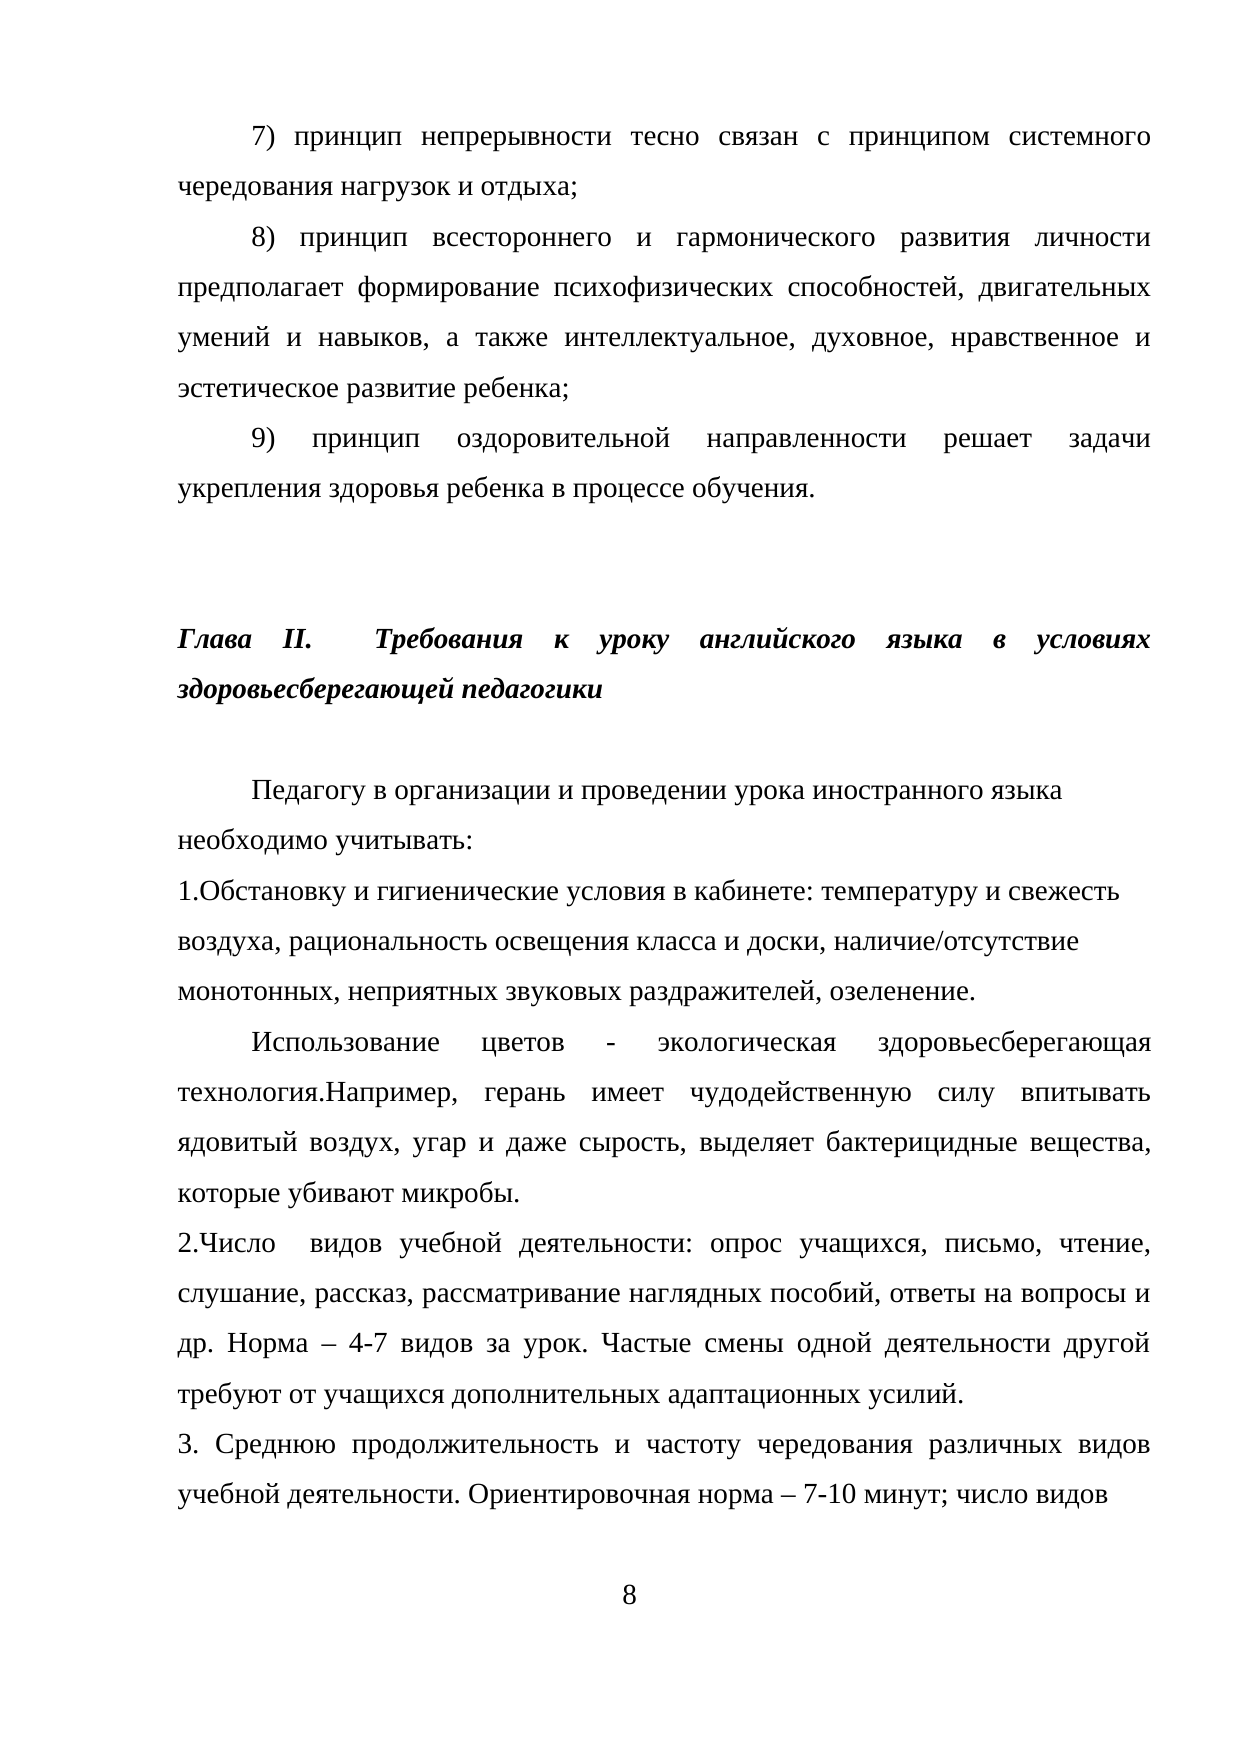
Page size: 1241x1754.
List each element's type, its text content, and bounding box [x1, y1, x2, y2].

text Педагогу в организации и проведении урока иностранного языка необходимо учитывать: 1.Обстановку и гигиенические условия в кабинете: температуру и свежесть воздуха, рациональность освещения класса и доски, наличие/отсутствие монотонных, неприятных звуковых раздражителей, озеленение. [177, 772, 1152, 1007]
text 7) принцип непрерывности тесно связан с принципом системного чередования нагрузок и отдыха; [177, 118, 1152, 202]
text 3. Среднюю продолжительность и частоту чередования различных видов учебной деятельности. Ориентировочная норма – 7-10 минут; число видов [177, 1426, 1152, 1510]
text 8 [177, 1577, 1152, 1611]
text 9) принцип оздоровительной направленности решает задачи укрепления здоровья ребенка в процессе обучения. [177, 420, 1152, 504]
text 8) принцип всестороннего и гармонического развития личности предполагает формирование психофизических способностей, двигательных умений и навыков, а также интеллектуальное, духовное, нравственное и эстетическое развитие ребенка; [177, 219, 1152, 403]
text Глава II. Требования к уроку английского языка в условиях здоровьесберегающей педагогики [177, 621, 1152, 705]
text Использование цветов - экологическая здоровьесберегающая технология.Например, герань имеет чудодейственную силу впитывать ядовитый воздух, угар и даже сырость, выделяет бактерицидные вещества, которые убивают микробы. [177, 1024, 1152, 1208]
text 2.Число видов учебной деятельности: опрос учащихся, письмо, чтение, слушание, рассказ, рассматривание наглядных пособий, ответы на вопросы и др. Норма – 4-7 видов за урок. Частые смены одной деятельности другой требуют от учащихся дополнительных адаптационных усилий. [177, 1225, 1152, 1409]
